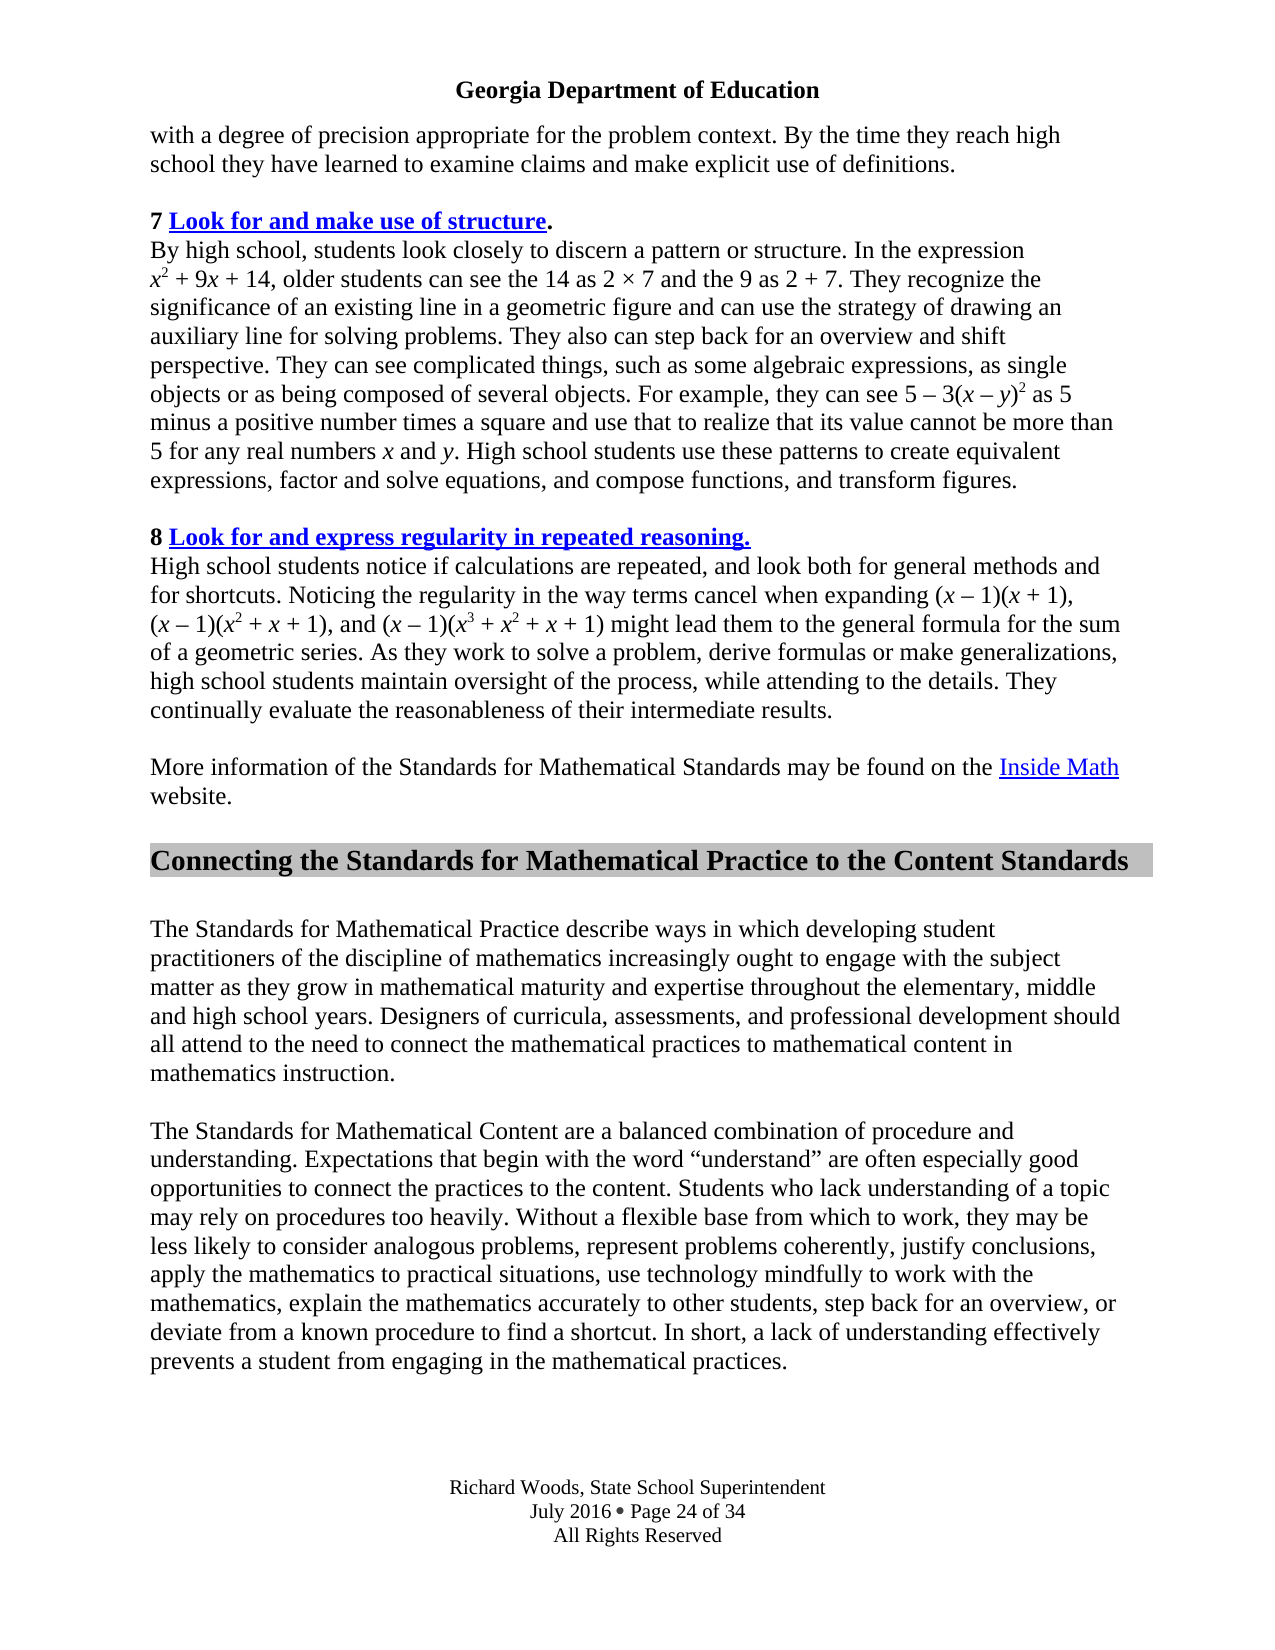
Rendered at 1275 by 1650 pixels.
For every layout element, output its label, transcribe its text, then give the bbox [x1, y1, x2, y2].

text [150, 120, 1125, 177]
text The Standards for Mathematical Content are a balanced combination of procedure and understanding. Expectations that begin with the word “understand” are often especially good opportunities to connect the practices to the content. Students who lack understanding of a topic may rely on procedures too heavily. Without a flexible base from which to work, they may be less likely to consider analogous problems, represent problems coherently, justify conclusions, apply the mathematics to practical situations, use technology mindfully to work with the mathematics, explain the mathematics accurately to other students, step back for an overview, or deviate from a known procedure to find a shortcut. In short, a lack of understanding effectively prevents a student from engaging in the mathematical practices. [150, 1116, 1125, 1374]
subtitle Connecting the Standards for Mathematical Practice to the Content Standards [150, 843, 1153, 877]
text 8 Look for and express regularity in repeated reasoning. [150, 522, 1125, 551]
text x2 + 9x + 14, older students can see the 14 as 2 × 7 and the 9 as 2 + 7. They recognize the significance of an existing line in a geometric figure and can use the strategy of drawing an auxiliary line for solving problems. They also can step back for an overview and shift perspective. They can see complicated things, such as some algebraic expressions, as single objects or as being composed of several objects. For example, they can see 5 – 3(x – y)2 as 5 minus a positive number times a square and use that to realize that its value cannot be more than 5 for any real numbers x and y. High school students use these patterns to create equivalent expressions, factor and solve equations, and compose functions, and transform figures. [150, 264, 1125, 494]
text High school students notice if calculations are repeated, and look both for general methods and for shortcuts. Noticing the regularity in the way terms cancel when expanding (x – 1)(x + 1), [150, 551, 1125, 609]
text The Standards for Mathematical Practice describe ways in which developing student practitioners of the discipline of mathematics increasingly ought to engage with the subject matter as they grow in mathematical maturity and expertise throughout the elementary, middle and high school years. Designers of curricula, assessments, and professional development should all attend to the need to connect the mathematical practices to mathematical content in mathematics instruction. [150, 914, 1125, 1087]
text By high school, students look closely to discern a pattern or structure. In the expression [150, 235, 1125, 264]
text 7 Look for and make use of structure. [150, 206, 1125, 235]
text More information of the Standards for Mathematical Standards may be found on the Inside Math website. [150, 752, 1125, 810]
text (x – 1)(x2 + x + 1), and (x – 1)(x3 + x2 + x + 1) might lead them to the general formula for the sum of a geometric series. As they work to solve a problem, derive formulas or make generalizations, high school students maintain oversight of the process, while attending to the details. They continually evaluate the reasonableness of their intermediate results. [150, 609, 1125, 724]
